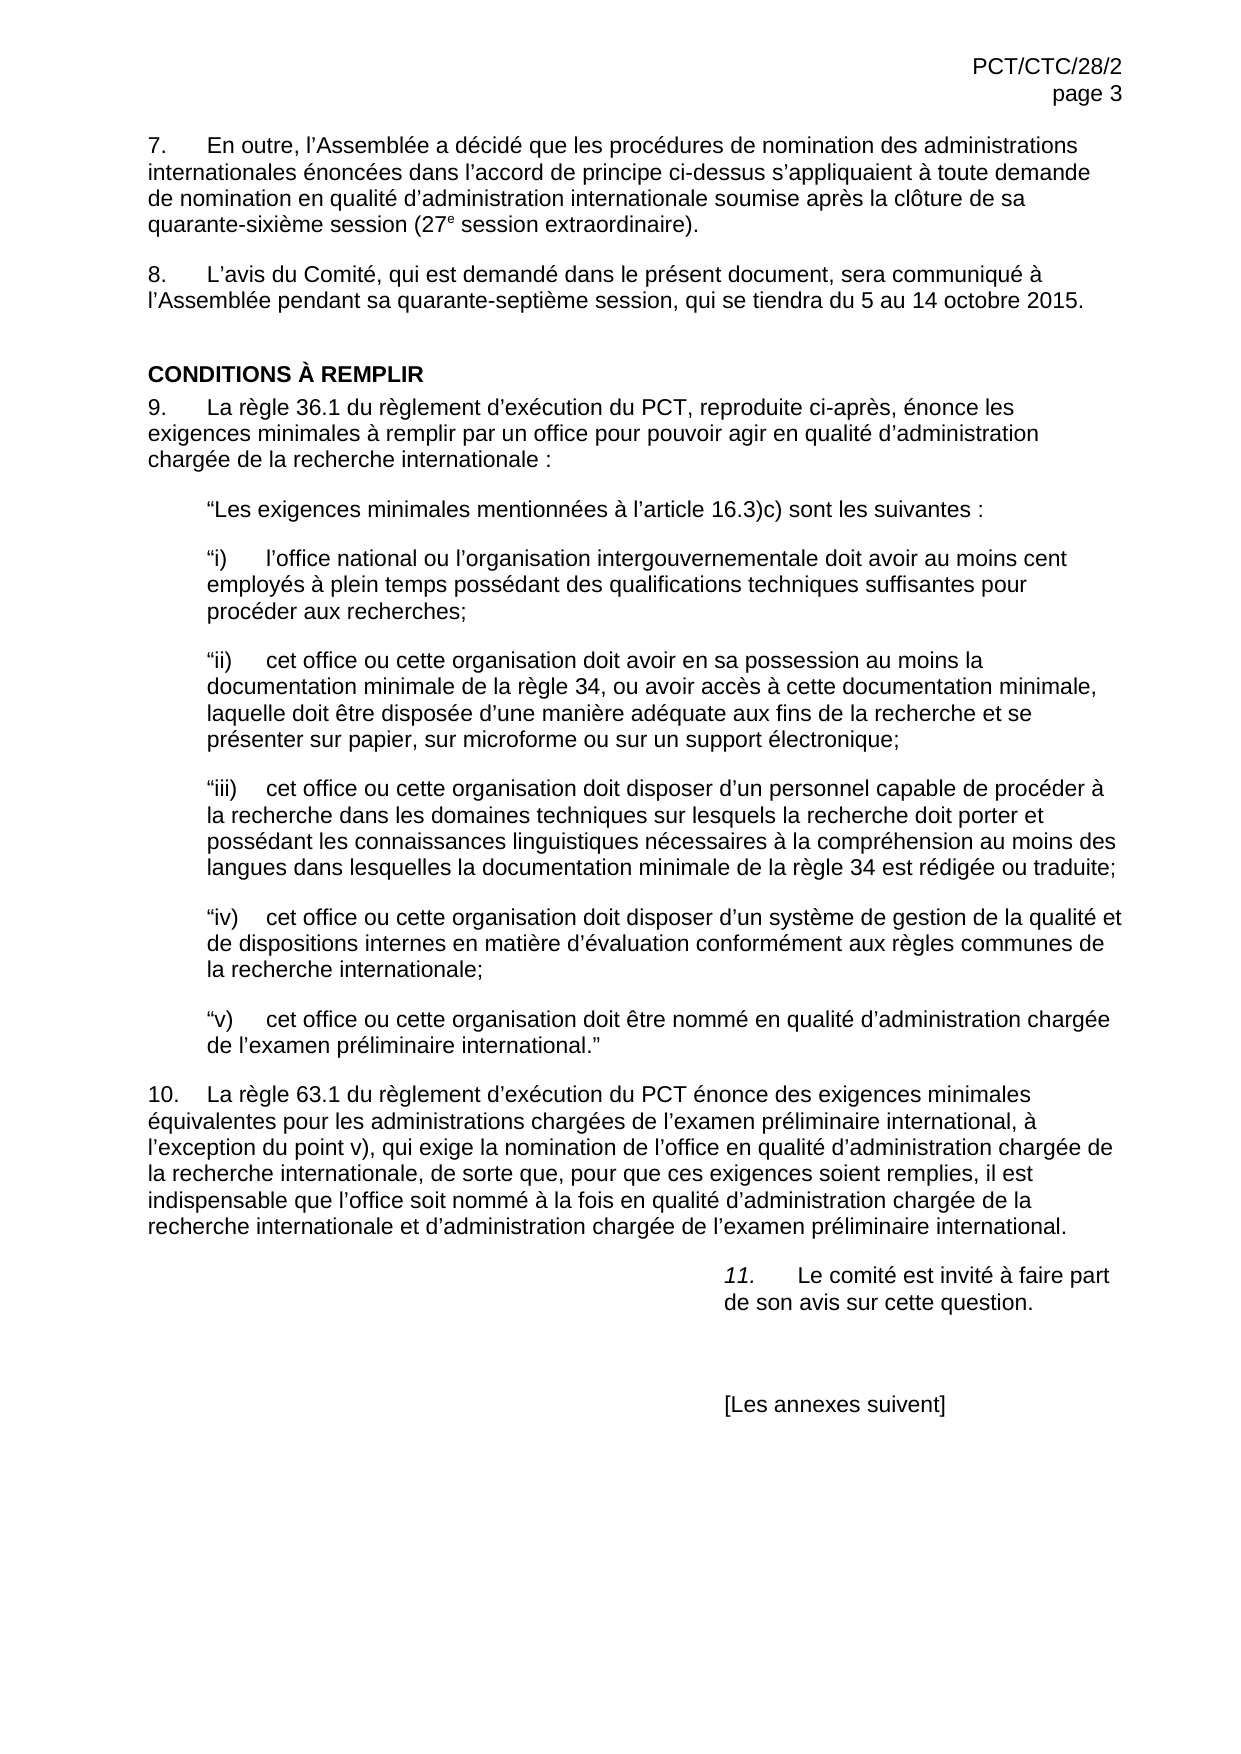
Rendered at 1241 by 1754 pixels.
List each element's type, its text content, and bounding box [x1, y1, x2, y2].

text [Les annexes suivent] [724, 1391, 1122, 1417]
list “i) l’office national ou l’organisation intergouvernementale doit avoir au moins cent employés à plein temps possédant des qualifications techniques suffisantes pour procéder aux recherches; [207, 545, 1122, 624]
list “ii) cet office ou cette organisation doit avoir en sa possession au moins la documentation minimale de la règle 34, ou avoir accès à cette documentation minimale, laquelle doit être disposée d’une manière adéquate aux fins de la recherche et se présenter sur papier, sur microforme ou sur un support électronique; [207, 647, 1122, 752]
text La règle 63.1 du règlement d’exécution du PCT énonce des exigences minimales équivalentes pour les administrations chargées de l’examen préliminaire international, à l’exception du point v), qui exige la nomination de l’office en qualité d’administration chargée de la recherche internationale, de sorte que, pour que ces exigences soient remplies, il est indispensable que l’office soit nommé à la fois en qualité d’administration chargée de la recherche internationale et d’administration chargée de l’examen préliminaire international. [148, 1081, 1122, 1239]
list “iii) cet office ou cette organisation doit disposer d’un personnel capable de procéder à la recherche dans les domaines techniques sur lesquels la recherche doit porter et possédant les connaissances linguistiques nécessaires à la compréhension au moins des langues dans lesquelles la documentation minimale de la règle 34 est rédigée ou traduite; [207, 775, 1122, 881]
list 11. Le comité est invité à faire part de son avis sur cette question. [724, 1262, 1122, 1315]
subtitle Conditions à remplir [148, 361, 1122, 387]
text L’avis du Comité, qui est demandé dans le présent document, sera communiqué à l’Assemblée pendant sa quarante-septième session, qui se tiendra du 5 au 14 octobre 2015. [148, 261, 1122, 313]
list “v) cet office ou cette organisation doit être nommé en qualité d’administration chargée de l’examen préliminaire international.” [207, 1006, 1122, 1058]
list “Les exigences minimales mentionnées à l’article 16.3)c) sont les suivantes : [207, 496, 1122, 522]
text En outre, l’Assemblée a décidé que les procédures de nomination des administrations internationales énoncées dans l’accord de principe ci-dessus s’appliquaient à toute demande de nomination en qualité d’administration internationale soumise après la clôture de sa quarante-sixième session (27e session extraordinaire). [148, 132, 1122, 238]
text La règle 36.1 du règlement d’exécution du PCT, reproduite ci-après, énonce les exigences minimales à remplir par un office pour pouvoir agir en qualité d’administration chargée de la recherche internationale : [148, 394, 1122, 473]
list “iv) cet office ou cette organisation doit disposer d’un système de gestion de la qualité et de dispositions internes en matière d’évaluation conformément aux règles communes de la recherche internationale; [207, 904, 1122, 983]
